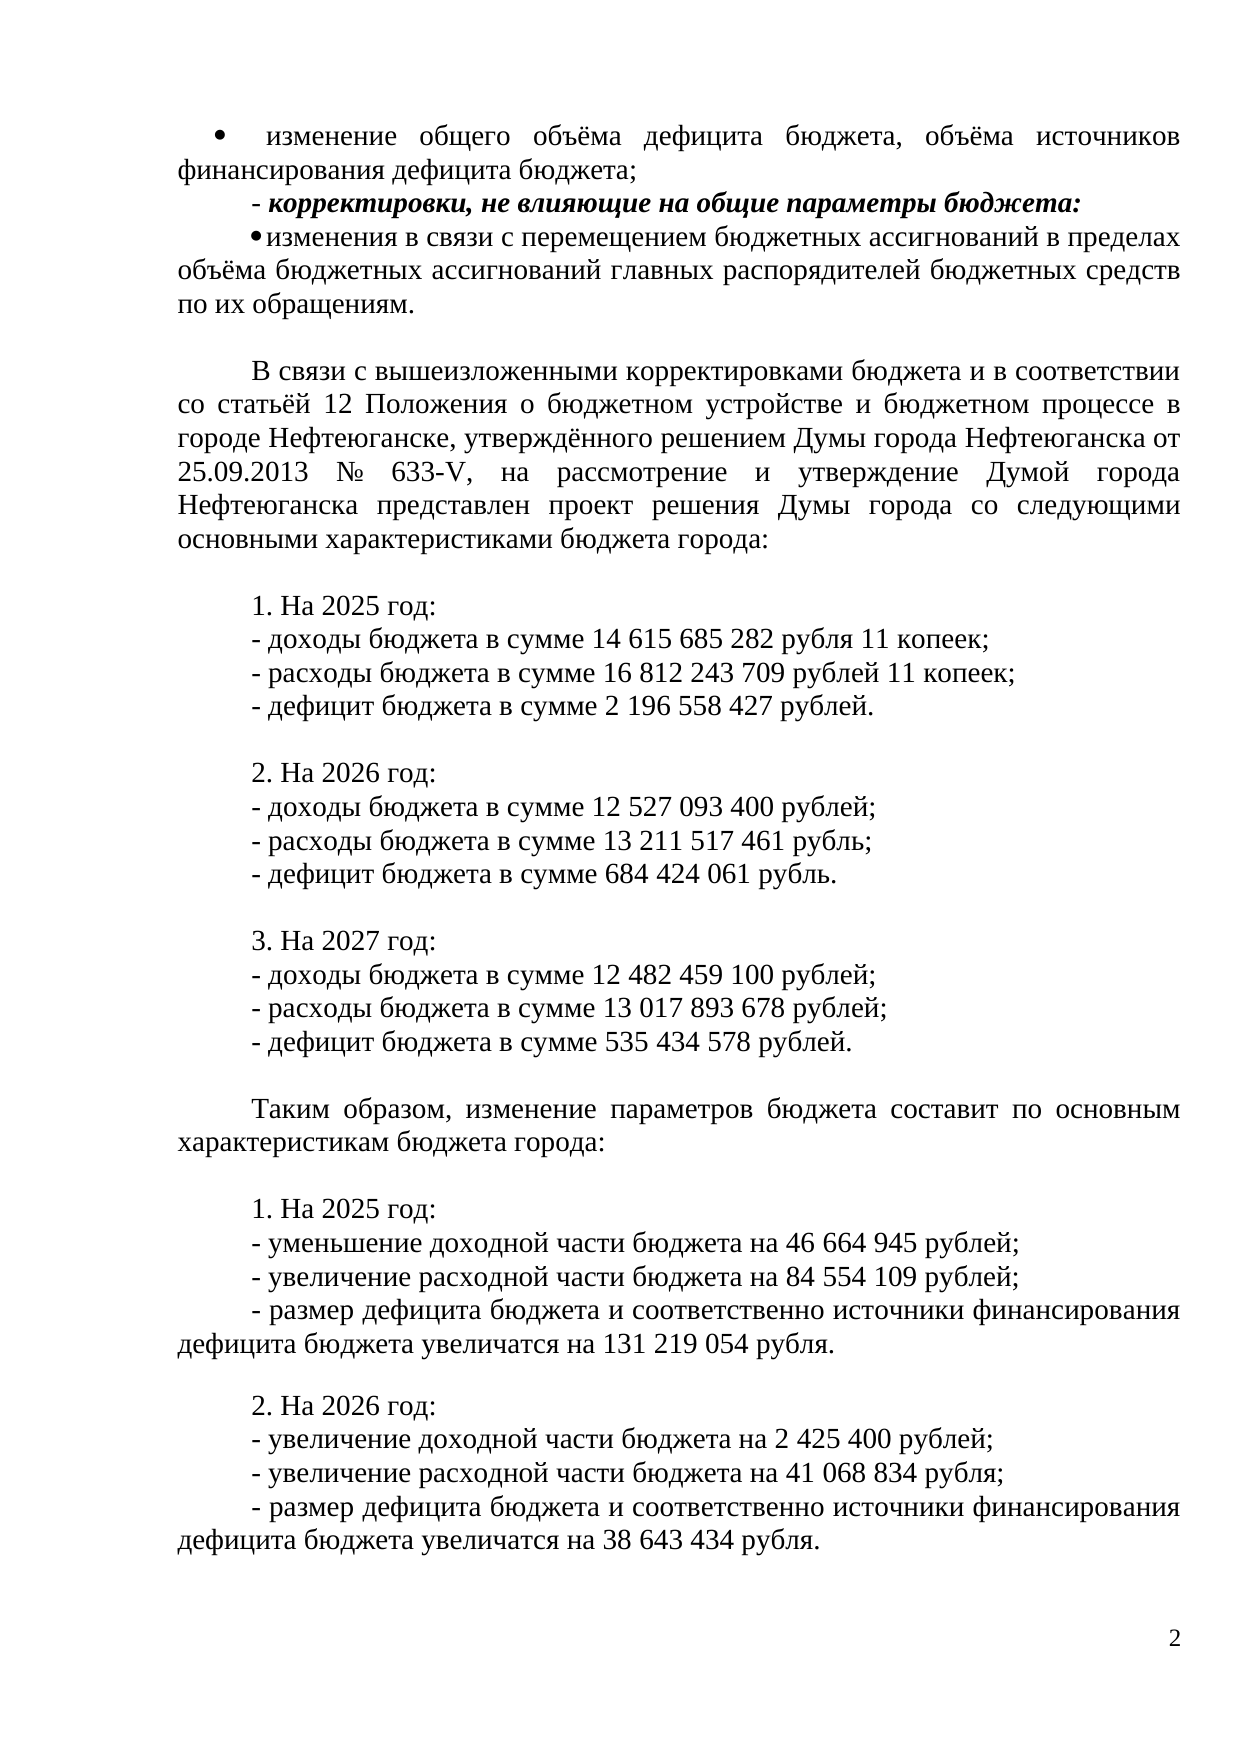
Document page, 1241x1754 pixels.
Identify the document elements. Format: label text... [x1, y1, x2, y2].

text - дефицит бюджета в сумме 2 196 558 427 рублей. [177, 688, 1181, 722]
text Таким образом, изменение параметров бюджета составит по основным характеристикам бюджета города: [177, 1091, 1181, 1158]
text 1. На 2025 год: [177, 588, 1181, 621]
text - расходы бюджета в сумме 13 211 517 461 рубль; [177, 823, 1181, 856]
text - расходы бюджета в сумме 13 017 893 678 рублей; [177, 990, 1181, 1024]
list изменения в связи с перемещением бюджетных ассигнований в пределах объёма бюджетных ассигнований главных распорядителей бюджетных средств по их обращениям. [177, 219, 1181, 319]
text 3. На 2027 год: [177, 923, 1181, 957]
text 2. На 2026 год: [177, 1388, 1181, 1422]
text - корректировки, не влияющие на общие параметры бюджета: [177, 185, 1181, 219]
text - расходы бюджета в сумме 16 812 243 709 рублей 11 копеек; [177, 655, 1181, 688]
text - увеличение расходной части бюджета на 41 068 834 рубля; [177, 1455, 1181, 1489]
text - дефицит бюджета в сумме 535 434 578 рублей. [177, 1024, 1181, 1057]
text - дефицит бюджета в сумме 684 424 061 рубль. [177, 856, 1181, 890]
text 2. На 2026 год: [177, 756, 1181, 789]
text - доходы бюджета в сумме 12 482 459 100 рублей; [177, 957, 1181, 990]
text - увеличение расходной части бюджета на 84 554 109 рублей; [177, 1259, 1181, 1292]
text - увеличение доходной части бюджета на 2 425 400 рублей; [177, 1422, 1181, 1455]
text 1. На 2025 год: [177, 1192, 1181, 1225]
text - размер дефицита бюджета и соответственно источники финансирования дефицита бюджета увеличатся на 38 643 434 рубля. [177, 1489, 1181, 1556]
text - уменьшение доходной части бюджета на 46 664 945 рублей; [177, 1225, 1181, 1259]
text - доходы бюджета в сумме 14 615 685 282 рубля 11 копеек; [177, 621, 1181, 655]
text В связи с вышеизложенными корректировками бюджета и в соответствии со статьёй 12 Положения о бюджетном устройстве и бюджетном процессе в городе Нефтеюганске, утверждённого решением Думы города Нефтеюганска от 25.09.2013 № 633-V, на рассмотрение и утверждение Думой города Нефтеюганска представлен проект решения Думы города со следующими основными характеристиками бюджета города: [177, 353, 1181, 554]
text - доходы бюджета в сумме 12 527 093 400 рублей; [177, 789, 1181, 823]
text - размер дефицита бюджета и соответственно источники финансирования дефицита бюджета увеличатся на 131 219 054 рубля. [177, 1292, 1181, 1359]
list изменение общего объёма дефицита бюджета, объёма источников финансирования дефицита бюджета; [177, 118, 1181, 185]
